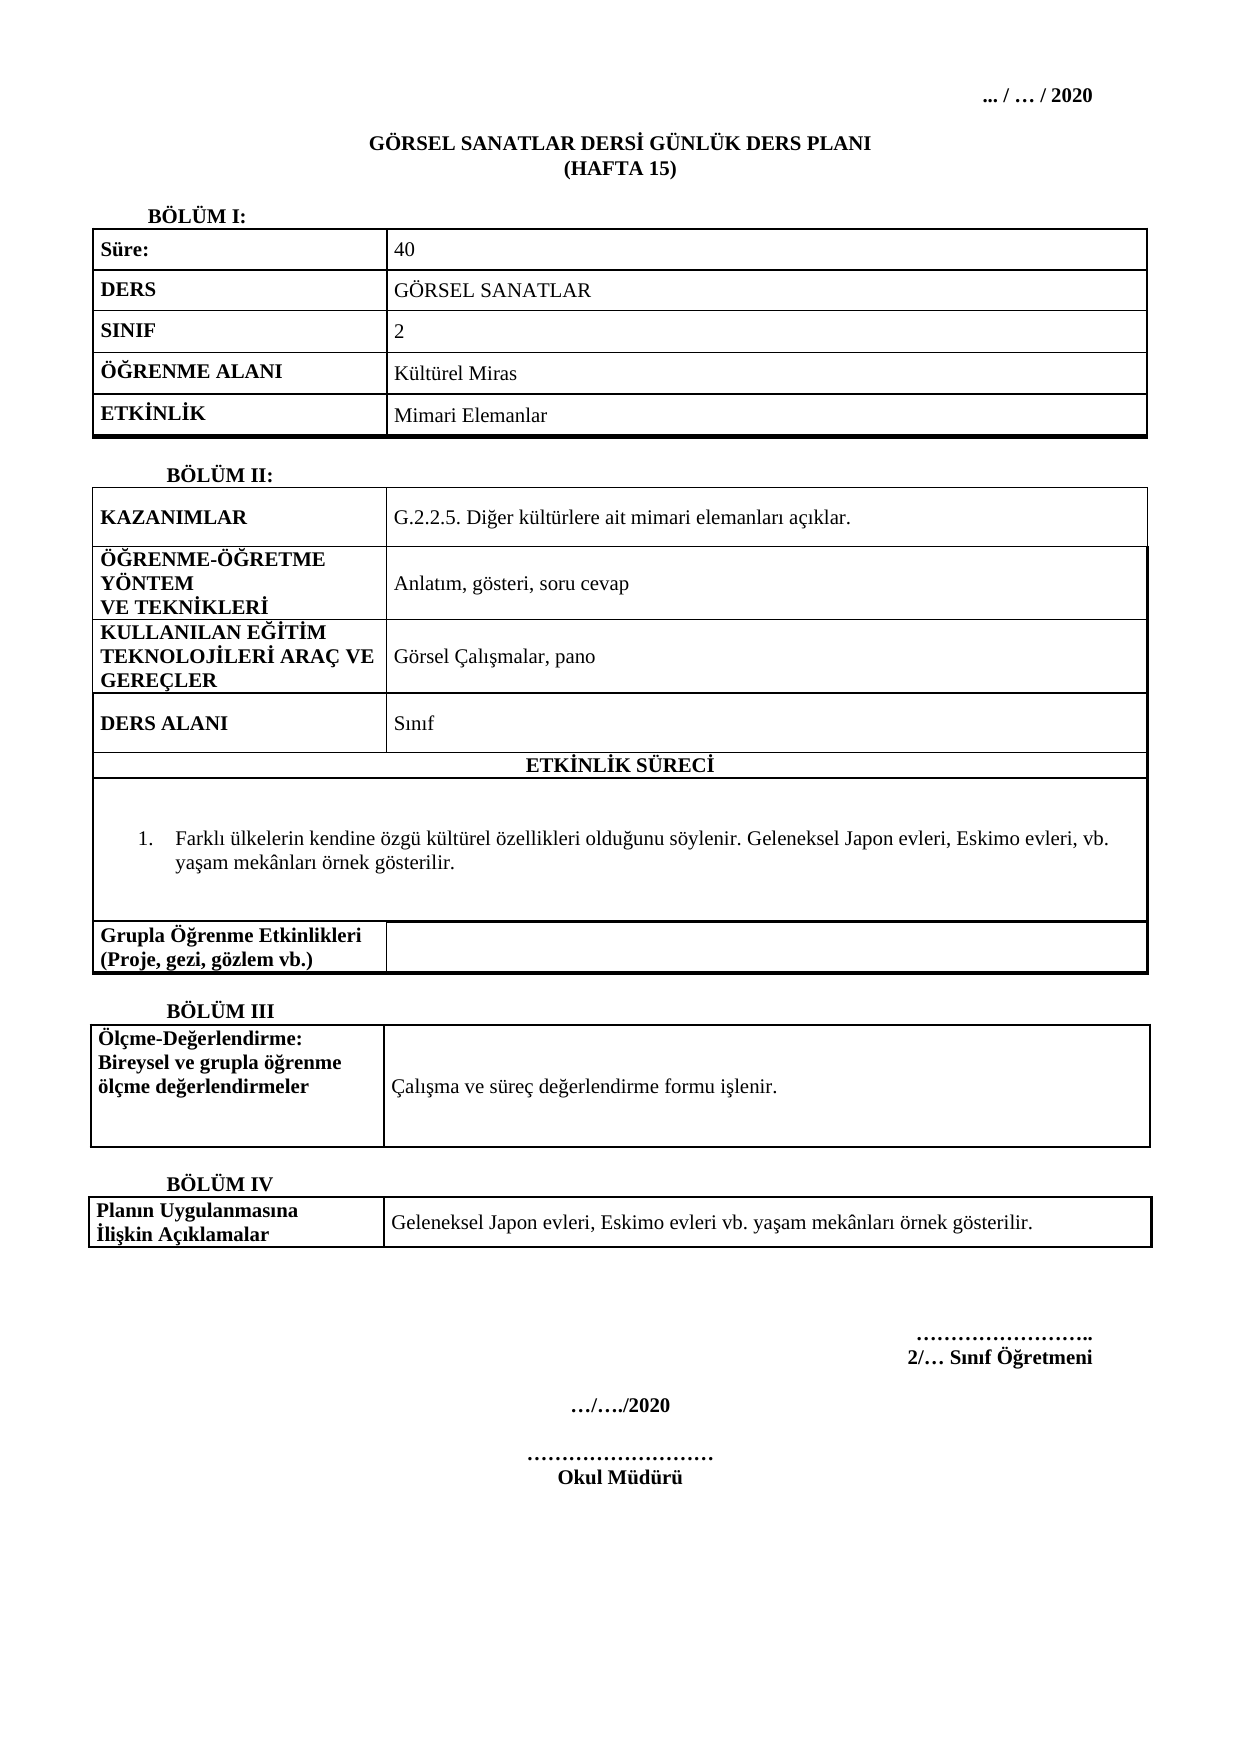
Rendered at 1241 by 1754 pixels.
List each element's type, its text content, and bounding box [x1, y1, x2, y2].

table_header Planın Uygulanmasına İlişkin Açıklamalar [90, 1198, 383, 1246]
table_header Süre: [94, 230, 386, 269]
table_cell [387, 923, 1146, 971]
table_cell Farklı ülkelerin kendine özgü kültürel özellikleri olduğunu söylenir. Geleneksel Japon evleri, Eskimo evleri, vb. yaşam mekânları örnek gösterilir. [94, 779, 1146, 920]
table_cell ÖĞRENME-ÖĞRETME YÖNTEM VE TEKNİKLERİ [93, 547, 386, 619]
table_cell DERS ALANI [94, 694, 386, 752]
text Okul Müdürü [148, 1465, 1093, 1489]
table_cell Anlatım, gösteri, soru cevap [387, 547, 1146, 619]
table_cell SINIF [94, 311, 386, 352]
table_header Ölçme-Değerlendirme: Bireysel ve grupla öğrenme ölçme değerlendirmeler [92, 1026, 383, 1146]
text ……………………… [148, 1441, 1093, 1465]
subtitle BÖLÜM IV [148, 1172, 1093, 1196]
text (HAFTA 15) [148, 155, 1093, 179]
table_cell Görsel Çalışmalar, pano [387, 620, 1146, 692]
table_cell DERS [94, 271, 386, 310]
text BÖLÜM I: [148, 203, 1093, 228]
table_cell ÖĞRENME ALANI [94, 353, 386, 393]
text …………………….. [148, 1321, 1093, 1344]
table_header KAZANIMLAR [93, 488, 386, 546]
text GÖRSEL SANATLAR DERSİ GÜNLÜK DERS PLANI [148, 131, 1093, 155]
table_header Çalışma ve süreç değerlendirme formu işlenir. [385, 1026, 1149, 1146]
table_cell ETKİNLİK [94, 395, 386, 434]
table_header G.2.2.5. Diğer kültürlere ait mimari elemanları açıklar. [387, 488, 1147, 546]
text 2/… Sınıf Öğretmeni [148, 1344, 1093, 1369]
table_cell Kültürel Miras [388, 353, 1146, 393]
table_cell KULLANILAN EĞİTİM TEKNOLOJİLERİ ARAÇ VE GEREÇLER [93, 620, 386, 692]
text ... / … / 2020 [148, 83, 1093, 107]
table_cell Grupla Öğrenme Etkinlikleri (Proje, gezi, gözlem vb.) [94, 922, 386, 971]
table_cell Mimari Elemanlar [388, 395, 1146, 434]
table_cell GÖRSEL SANATLAR [388, 271, 1146, 310]
table_cell Sınıf [387, 694, 1146, 752]
table_cell ETKİNLİK SÜRECİ [94, 753, 1146, 777]
table_header Geleneksel Japon evleri, Eskimo evleri vb. yaşam mekânları örnek gösterilir. [385, 1198, 1150, 1246]
text BÖLÜM II: [148, 463, 1093, 487]
subtitle BÖLÜM III [148, 999, 1093, 1023]
text …/…./2020 [148, 1393, 1093, 1417]
table_header 40 [388, 230, 1146, 269]
table_cell 2 [388, 311, 1146, 352]
